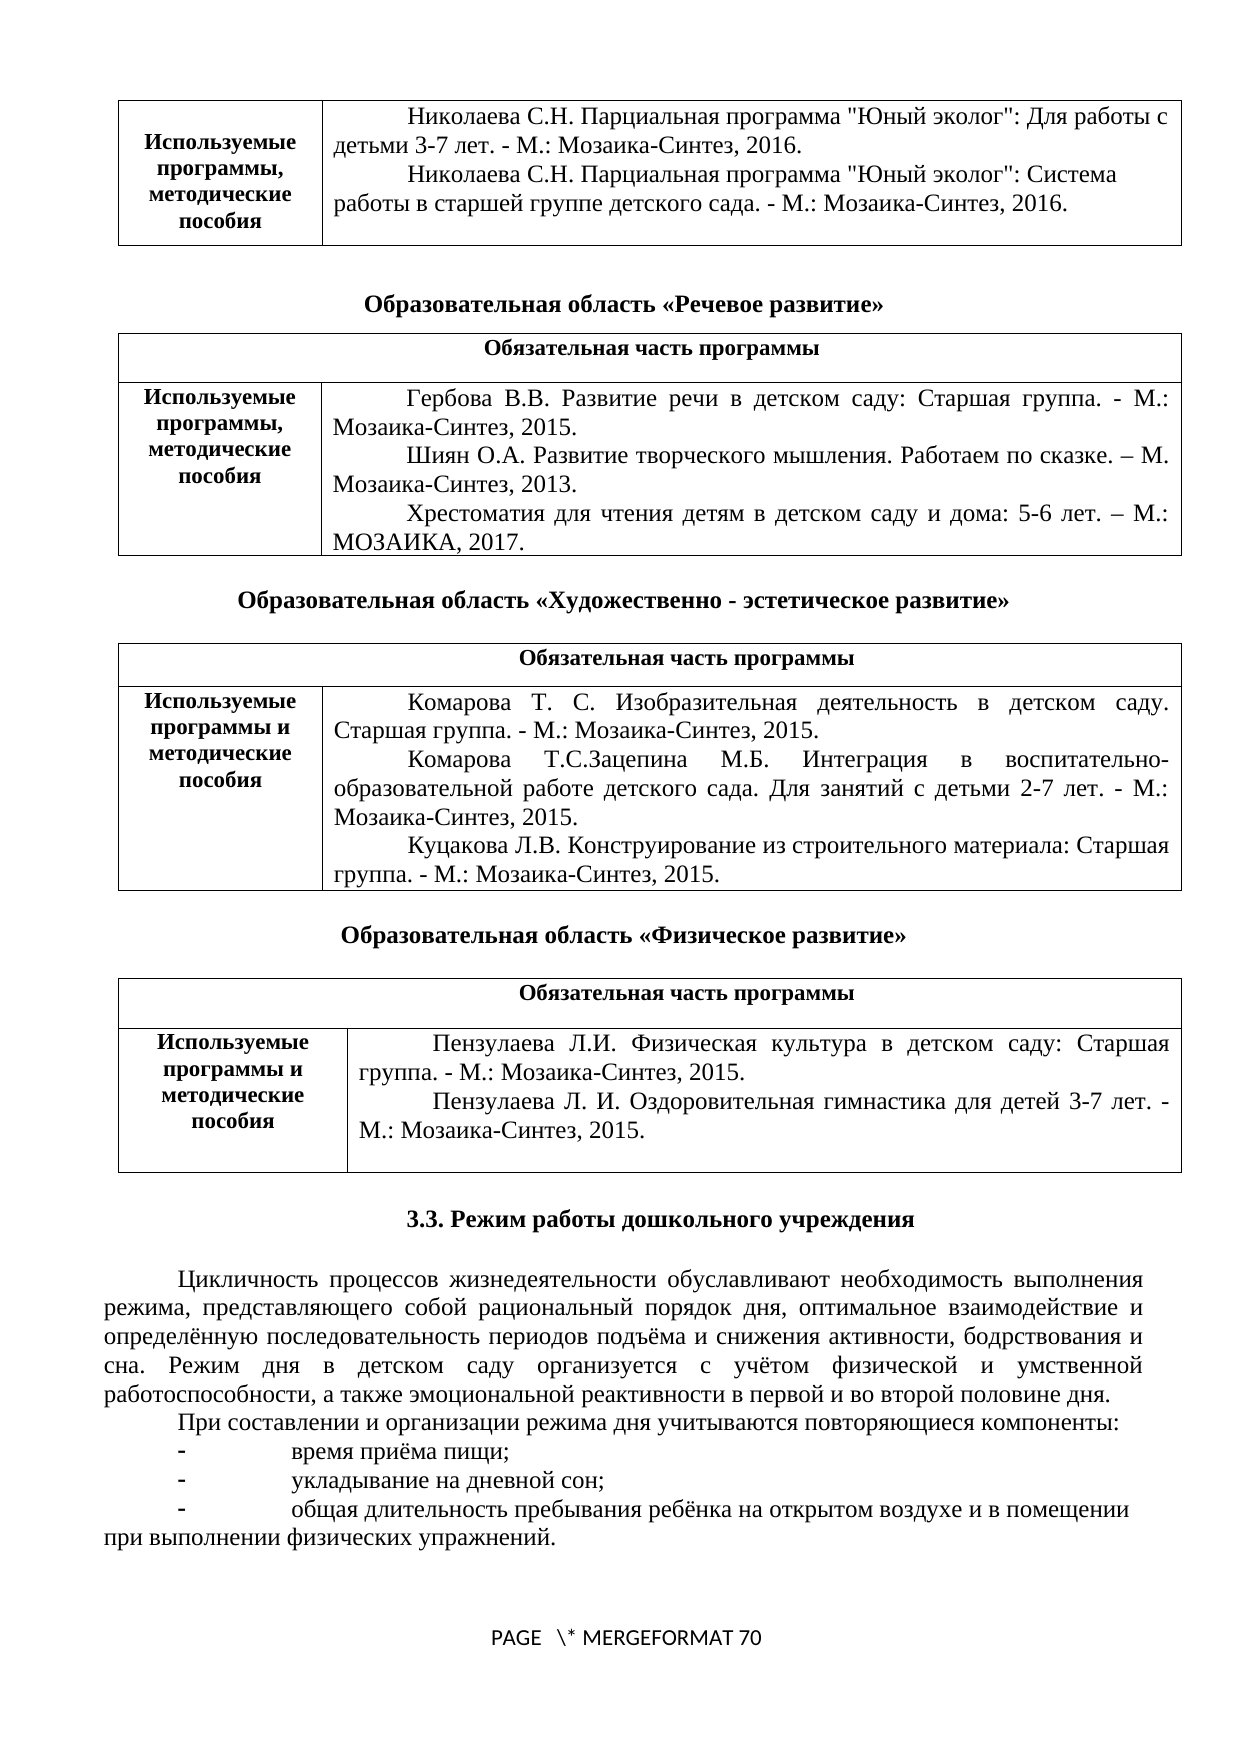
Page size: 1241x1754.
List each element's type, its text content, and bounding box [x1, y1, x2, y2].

table_header Обязательная часть программы [119, 334, 1181, 382]
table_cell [119, 101, 322, 245]
text Образовательная область «Речевое развитие» [103, 289, 1144, 318]
table_cell Пензулаева Л.И. Физическая культура в детском саду: Старшая группа. - М.: Мозаика-Синтез, 2015. Пензулаева Л. И. Оздоровительная гимнастика для детей 3-7 лет. - М.: Мозаика-Синтез, 2015. [348, 1029, 1181, 1172]
table_cell Комарова Т. С. Изобразительная деятельность в детском саду. Старшая группа. - М.: Мозаика-Синтез, 2015. Комарова Т.С.Зацепина М.Б. Интеграция в воспитательно- образовательной работе детского сада. Для занятий с детьми 2-7 лет. - М.: Мозаика-Синтез, 2015. Куцакова Л.В. Конструирование из строительного материала: Старшая группа. - М.: Мозаика-Синтез, 2015. [323, 687, 1181, 890]
table_cell Используемые программы и методические пособия [119, 1029, 347, 1172]
table_cell Используемые программы и методические пособия [119, 687, 322, 890]
list время приёма пищи; [103, 1436, 1144, 1465]
text При составлении и организации режима дня учитываются повторяющиеся компоненты: [103, 1407, 1144, 1436]
table_cell Гербова В.В. Развитие речи в детском саду: Старшая группа. - М.: Мозаика-Синтез, 2015. Шиян О.А. Развитие творческого мышления. Работаем по сказке. – М. Мозаика-Синтез, 2013. Хрестоматия для чтения детям в детском саду и дома: 5-6 лет. – М.: МОЗАИКА, 2017. [322, 383, 1181, 555]
text Образовательная область «Физическое развитие» [103, 920, 1144, 949]
text 3.3. Режим работы дошкольного учреждения [103, 1204, 1144, 1233]
text Образовательная область «Художественно - эстетическое развитие» [103, 585, 1144, 614]
list укладывание на дневной сон; [103, 1465, 1144, 1494]
list общая длительность пребывания ребёнка на открытом воздухе и в помещении при выполнении физических упражнений. [103, 1494, 1144, 1551]
text Цикличность процессов жизнедеятельности обуславливают необходимость выполнения режима, представляющего собой рациональный порядок дня, оптимальное взаимодействие и определённую последовательность периодов подъёма и снижения активности, бодрствования и сна. Режим дня в детском саду организуется с учётом физической и умственной работоспособности, а также эмоциональной реактивности в первой и во второй половине дня. [103, 1264, 1144, 1407]
table_cell Николаева С.Н. Парциальная программа "Юный эколог": Для работы с детьми 3-7 лет. - М.: Мозаика-Синтез, 2016. Николаева С.Н. Парциальная программа "Юный эколог": Система работы в старшей группе детского сада. - М.: Мозаика-Синтез, 2016. [323, 101, 1181, 245]
table_cell Используемые программы, методические пособия [119, 383, 321, 555]
table_header Обязательная часть программы [119, 644, 1181, 686]
table_header Обязательная часть программы [119, 979, 1181, 1027]
